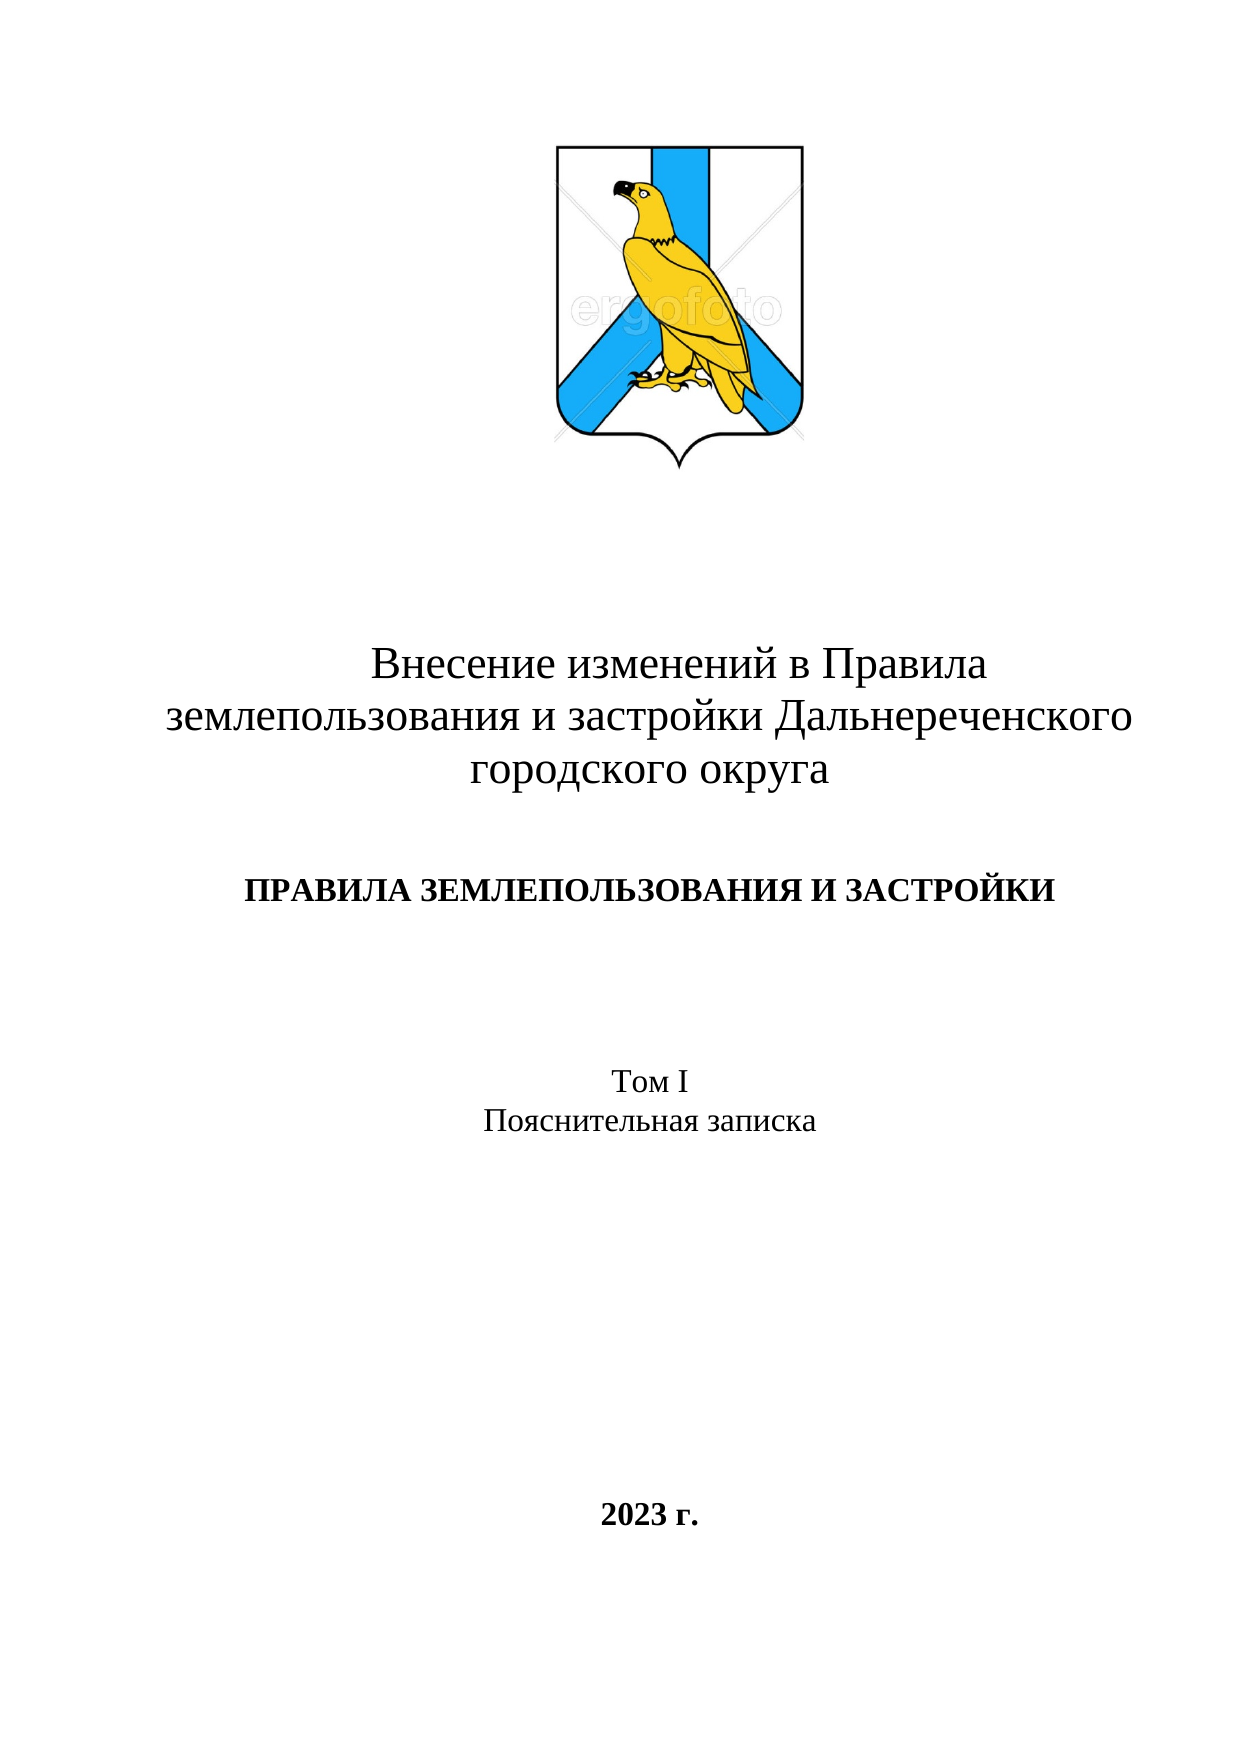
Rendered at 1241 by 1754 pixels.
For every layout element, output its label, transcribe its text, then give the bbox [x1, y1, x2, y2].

picture [554, 144, 805, 477]
text Внесение изменений в Правила землепользования и застройки Дальнереченского городского округа [148, 635, 1152, 793]
text Пояснительная записка [148, 1100, 1152, 1138]
text ПРАВИЛА ЗЕМЛЕПОЛЬЗОВАНИЯ И ЗАСТРОЙКИ [148, 870, 1152, 908]
text Том I [148, 1062, 1152, 1100]
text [148, 1494, 1152, 1532]
